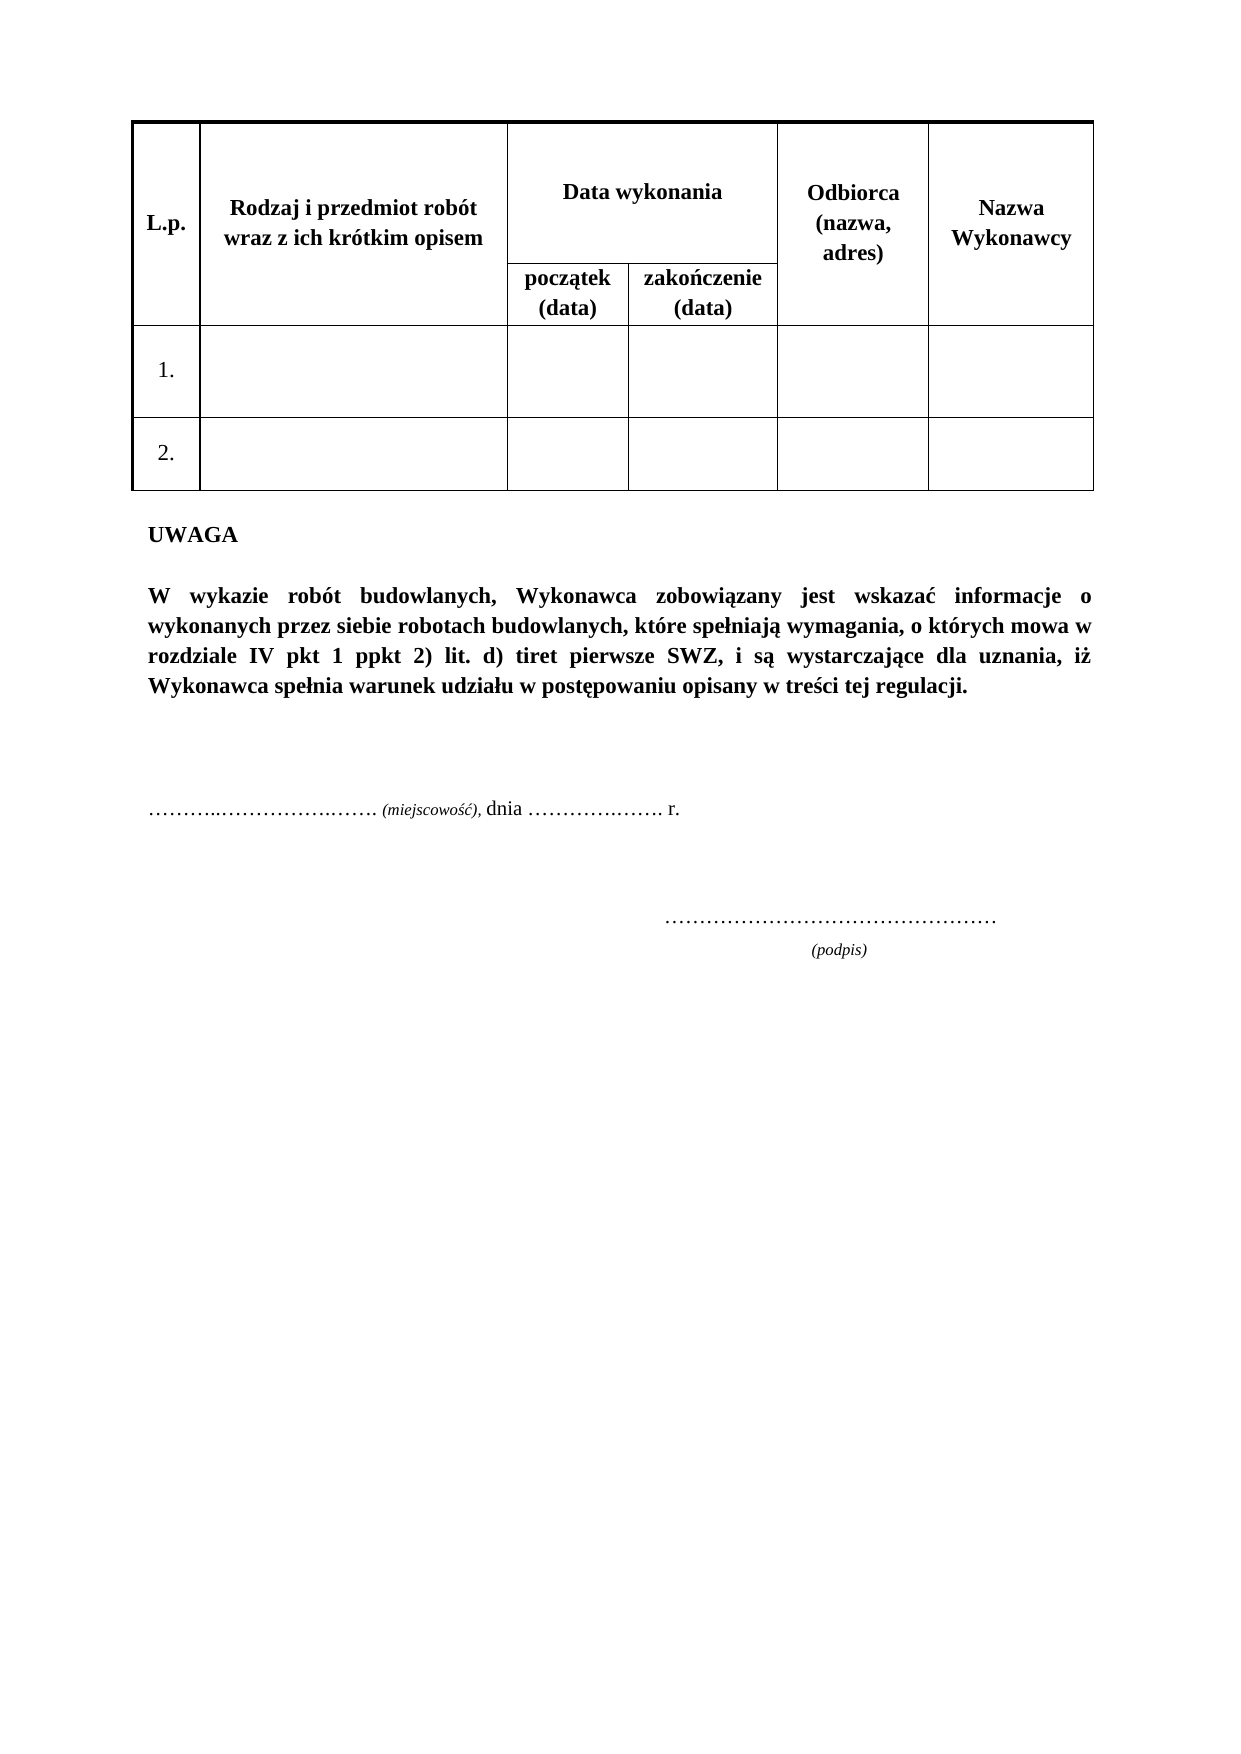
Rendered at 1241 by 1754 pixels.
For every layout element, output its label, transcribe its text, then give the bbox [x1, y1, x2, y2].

table_header Data wykonania [508, 124, 777, 262]
table_cell 2. [134, 418, 199, 490]
table_header Nazwa Wykonawcy [929, 124, 1093, 324]
table_cell [778, 326, 928, 417]
table_cell [201, 418, 507, 490]
table_header L.p. [134, 124, 199, 324]
table_cell zakończenie (data) [629, 264, 777, 324]
table_header Odbiorca (nazwa, adres) [778, 124, 928, 324]
table_cell [778, 418, 928, 490]
table_cell [629, 418, 777, 490]
table_header Rodzaj i przedmiot robót wraz z ich krótkim opisem [201, 124, 507, 324]
text (podpis) [738, 940, 1093, 959]
table_cell [929, 418, 1093, 490]
table_cell 1. [134, 326, 199, 417]
table_cell [508, 326, 628, 417]
table_cell [508, 418, 628, 490]
text ………………………………………… [148, 904, 1093, 928]
text UWAGA [148, 521, 1093, 548]
text W wykazie robót budowlanych, Wykonawca zobowiązany jest wskazać informacje o wykonanych przez siebie robotach budowlanych, które spełniają wymagania, o których mowa w rozdziale IV pkt 1 ppkt 2) lit. d) tiret pierwsze SWZ, i są wystarczające dla uznania, iż Wykonawca spełnia warunek udziału w postępowaniu opisany w treści tej regulacji. [148, 582, 1093, 699]
table_cell [629, 326, 777, 417]
table_cell [201, 326, 507, 417]
text ………..…………….……. (miejscowość), dnia ………….……. r. [148, 796, 1093, 820]
table_cell początek (data) [508, 264, 628, 324]
table_cell [929, 326, 1093, 417]
